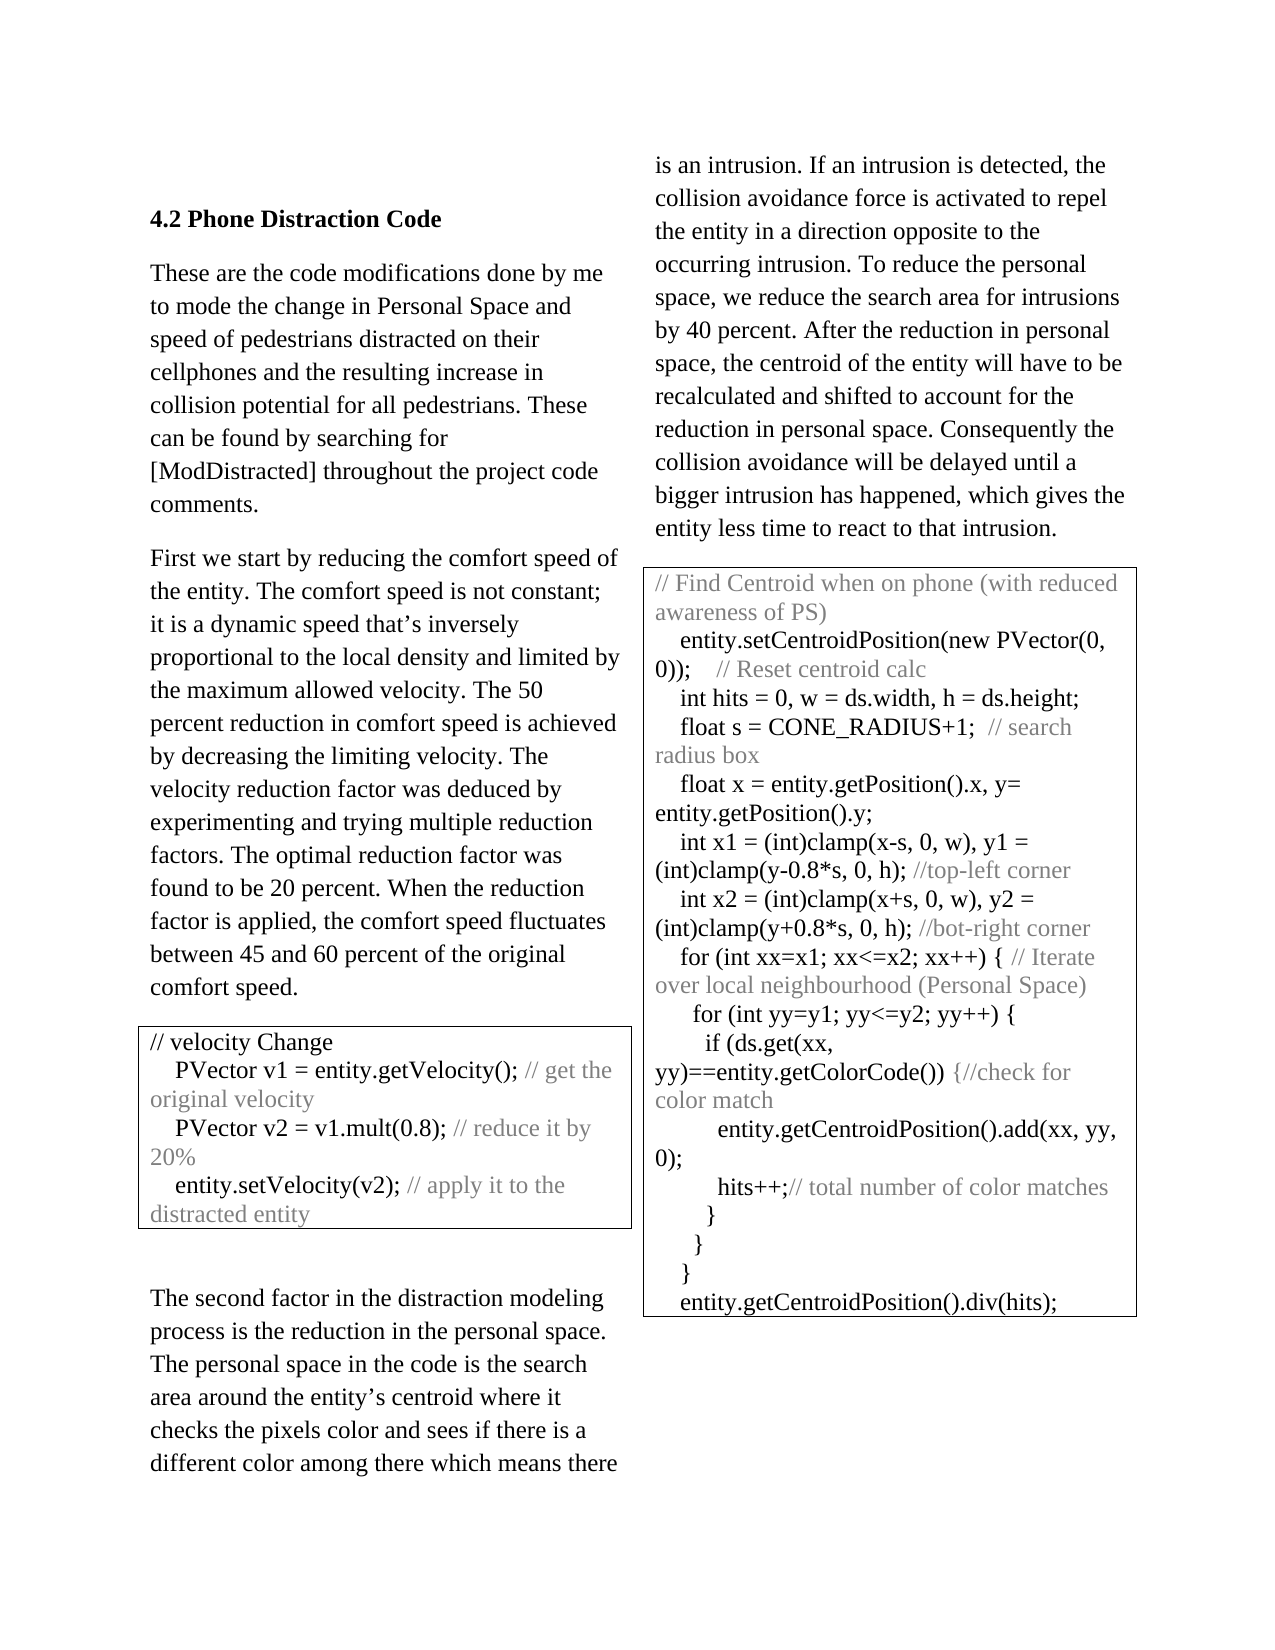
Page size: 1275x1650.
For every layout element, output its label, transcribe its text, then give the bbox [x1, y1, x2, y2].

list Phone Distraction Code [150, 204, 620, 233]
text These are the code modifications done by me to mode the change in Personal Space and speed of pedestrians distracted on their cellphones and the resulting increase in collision potential for all pedestrians. These can be found by searching for [ModDistracted] throughout the project code comments. [150, 258, 620, 518]
text First we start by reducing the comfort speed of the entity. The comfort speed is not constant; it is a dynamic speed that’s inversely proportional to the local density and limited by the maximum allowed velocity. The 50 percent reduction in comfort speed is achieved by decreasing the limiting velocity. The velocity reduction factor was deduced by experimenting and trying multiple reduction factors. The optimal reduction factor was found to be 20 percent. When the reduction factor is applied, the comfort speed fluctuates between 45 and 60 percent of the original comfort speed. [150, 543, 620, 1001]
table_header // Find Centroid when on phone (with reduced awareness of PS) entity.setCentroidPosition(new PVector(0, 0)); // Reset centroid calc int hits = 0, w = ds.width, h = ds.height; float s = CONE_RADIUS+1; // search radius box float x = entity.getPosition().x, y= entity.getPosition().y; int x1 = (int)clamp(x-s, 0, w), y1 = (int)clamp(y-0.8*s, 0, h); //top-left corner int x2 = (int)clamp(x+s, 0, w), y2 = (int)clamp(y+0.8*s, 0, h); //bot-right corner for (int xx=x1; xx<=x2; xx++) { // Iterate over local neighbourhood (Personal Space) for (int yy=y1; yy<=y2; yy++) { if (ds.get(xx, yy)==entity.getColorCode()) {//check for color match entity.getCentroidPosition().add(xx, yy, 0); hits++;// total number of color matches } } } entity.getCentroidPosition().div(hits); [644, 568, 1136, 1316]
text The second factor in the distraction modeling process is the reduction in the personal space. The personal space in the code is the search area around the entity’s centroid where it checks the pixels color and sees if there is a different color among there which means there is an intrusion. If an intrusion is detected, the collision avoidance force is activated to repel the entity in a direction opposite to the occurring intrusion. To reduce the personal space, we reduce the search area for intrusions by 40 percent. After the reduction in personal space, the centroid of the entity will have to be recalculated and shifted to account for the reduction in personal space. Consequently the collision avoidance will be delayed until a bigger intrusion has happened, which gives the entity less time to react to that intrusion. [655, 150, 1125, 542]
table_header // velocity Change PVector v1 = entity.getVelocity(); // get the original velocity PVector v2 = v1.mult(0.8); // reduce it by 20% entity.setVelocity(v2); // apply it to the distracted entity [139, 1027, 631, 1228]
text The second factor in the distraction modeling process is the reduction in the personal space. The personal space in the code is the search area around the entity’s centroid where it checks the pixels color and sees if there is a different color among there which means there is an intrusion. If an intrusion is detected, the collision avoidance force is activated to repel the entity in a direction opposite to the occurring intrusion. To reduce the personal space, we reduce the search area for intrusions by 40 percent. After the reduction in personal space, the centroid of the entity will have to be recalculated and shifted to account for the reduction in personal space. Consequently the collision avoidance will be delayed until a bigger intrusion has happened, which gives the entity less time to react to that intrusion. [150, 1283, 620, 1477]
